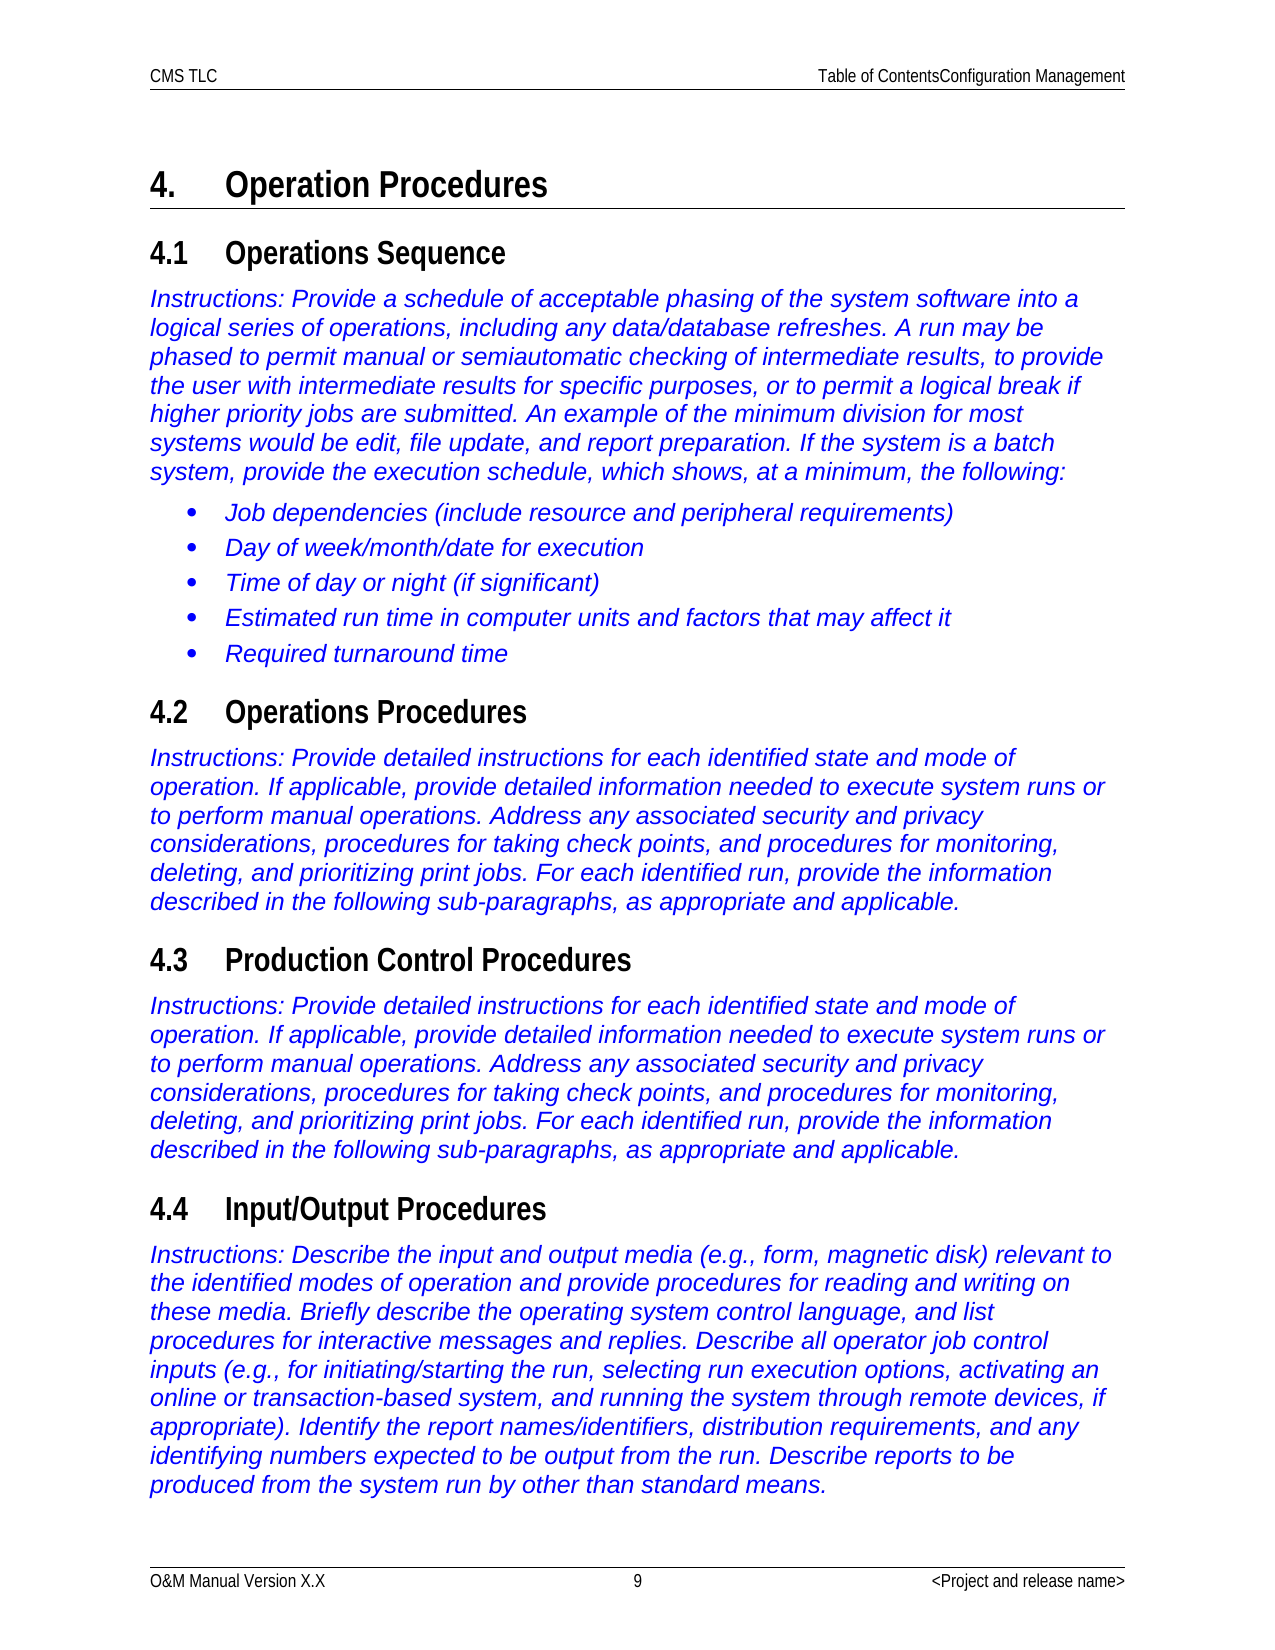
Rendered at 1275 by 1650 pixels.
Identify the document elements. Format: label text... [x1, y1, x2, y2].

subtitle Input/Output Procedures [150, 1189, 1125, 1227]
text Instructions: Describe the input and output media (e.g., form, magnetic disk) relevant to the identified modes of operation and provide procedures for reading and writing on these media. Briefly describe the operating system control language, and list procedures for interactive messages and replies. Describe all operator job control inputs (e.g., for initiating/starting the run, selecting run execution options, activating an online or transaction-based system, and running the system through remote devices, if appropriate). Identify the report names/identifiers, distribution requirements, and any identifying numbers expected to be output from the run. Describe reports to be produced from the system run by other than standard means. [150, 1239, 1125, 1498]
text Day of week/month/date for execution [187, 533, 1125, 562]
text Estimated run time in computer units and factors that may affect it [187, 603, 1125, 632]
text Required turnaround time [187, 638, 1125, 667]
subtitle Operation Procedures [150, 162, 1125, 208]
text Instructions: Provide detailed instructions for each identified state and mode of operation. If applicable, provide detailed information needed to execute system runs or to perform manual operations. Address any associated security and privacy considerations, procedures for taking check points, and procedures for monitoring, deleting, and prioritizing print jobs. For each identified run, provide the information described in the following sub-paragraphs, as appropriate and applicable. [150, 743, 1125, 916]
text Job dependencies (include resource and peripheral requirements) [187, 498, 1125, 527]
text Instructions: Provide detailed instructions for each identified state and mode of operation. If applicable, provide detailed information needed to execute system runs or to perform manual operations. Address any associated security and privacy considerations, procedures for taking check points, and procedures for monitoring, deleting, and prioritizing print jobs. For each identified run, provide the information described in the following sub-paragraphs, as appropriate and applicable. [150, 991, 1125, 1164]
text Instructions: Provide a schedule of acceptable phasing of the system software into a logical series of operations, including any data/database refreshes. A run may be phased to permit manual or semiautomatic checking of intermediate results, to provide the user with intermediate results for specific purposes, or to permit a logical break if higher priority jobs are submitted. An example of the minimum division for most systems would be edit, file update, and report preparation. If the system is a batch system, provide the execution schedule, which shows, at a minimum, the following: [150, 284, 1125, 486]
subtitle Operations Sequence [150, 234, 1125, 272]
subtitle Operations Procedures [150, 692, 1125, 731]
subtitle Production Control Procedures [150, 941, 1125, 979]
text Time of day or night (if significant) [187, 568, 1125, 597]
